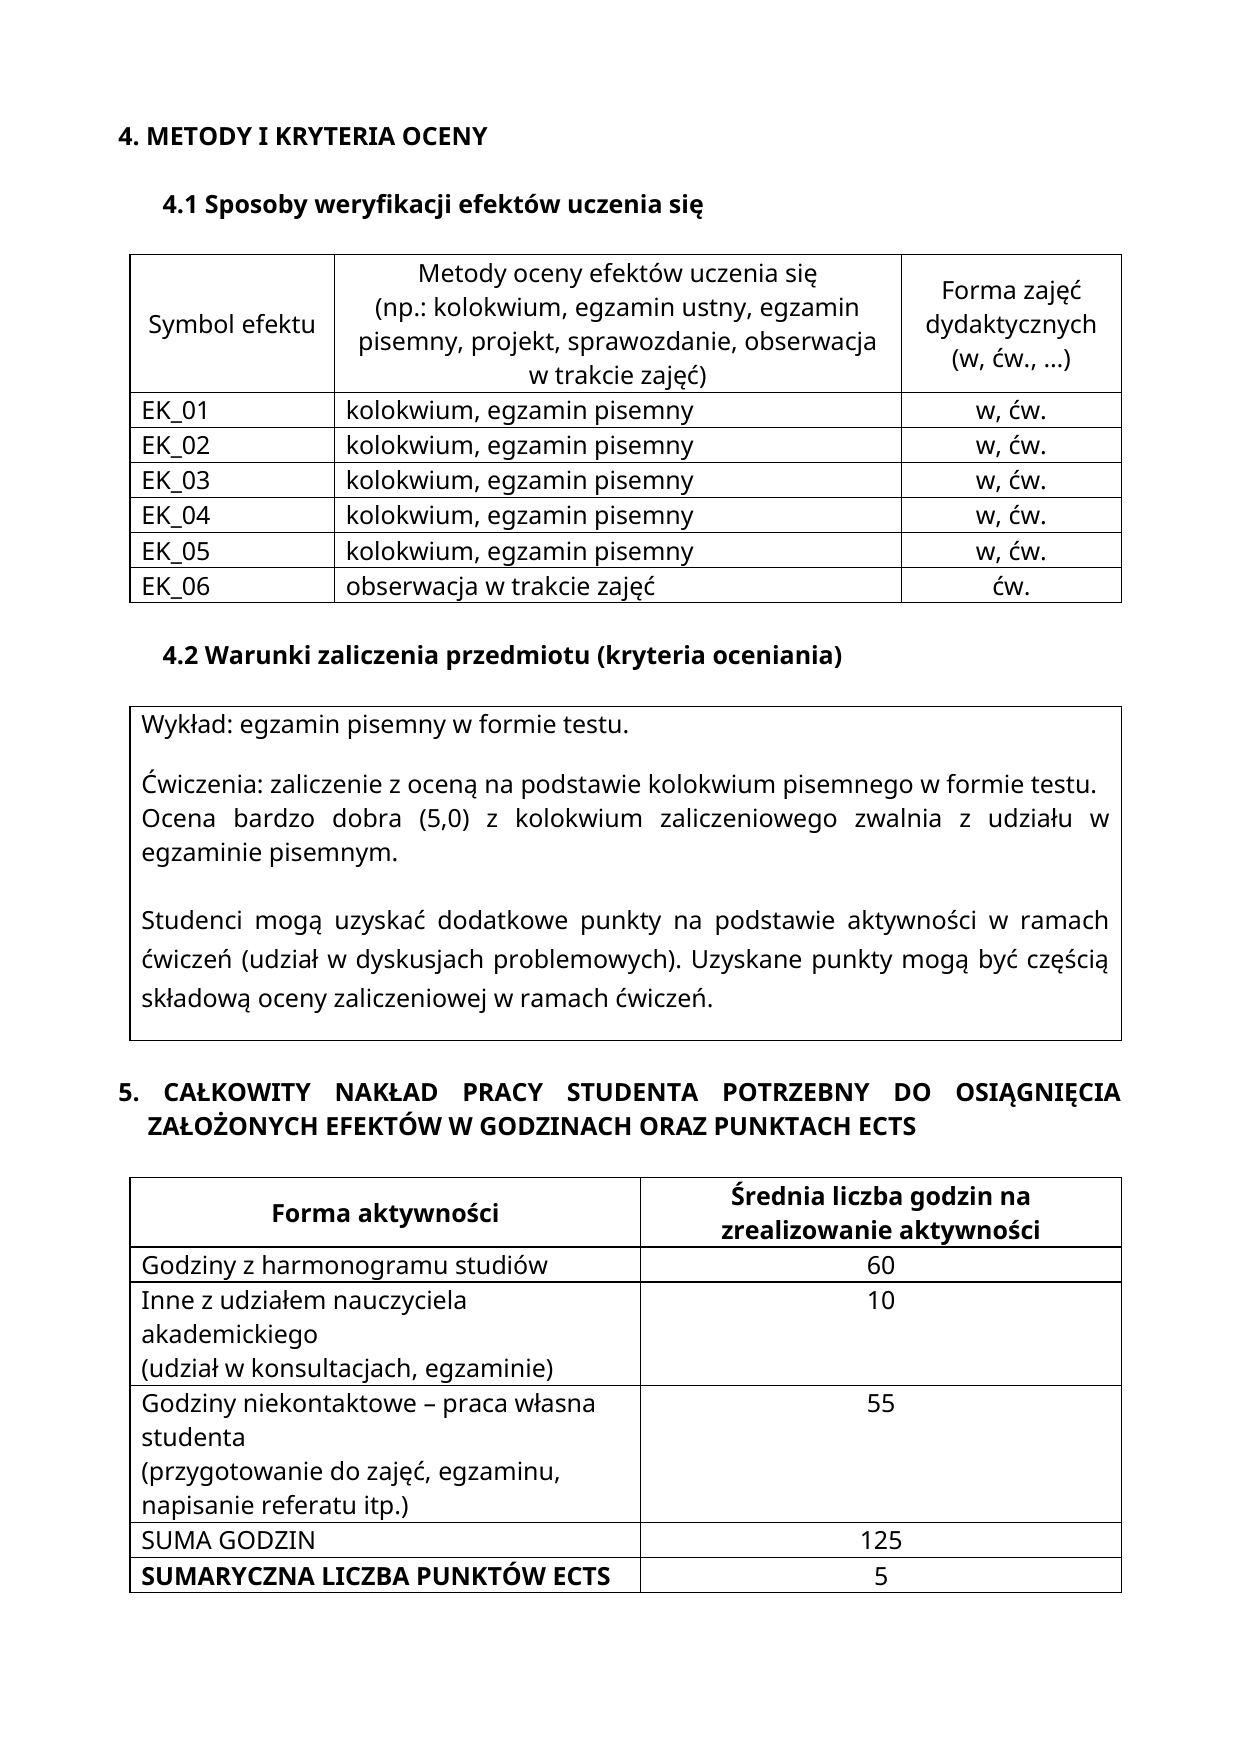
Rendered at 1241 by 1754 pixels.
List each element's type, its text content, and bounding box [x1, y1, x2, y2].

table_cell EK_05 [131, 533, 334, 567]
table_cell Godziny niekontaktowe – praca własna studenta (przygotowanie do zajęć, egzaminu, napisanie referatu itp.) [131, 1386, 640, 1522]
table_cell EK_03 [131, 463, 334, 497]
table_cell w, ćw. [902, 498, 1121, 532]
table_cell w, ćw. [902, 393, 1121, 427]
text 5. CAŁKOWITY NAKŁAD PRACY STUDENTA POTRZEBNY DO OSIĄGNIĘCIA ZAŁOŻONYCH EFEKTÓW W GODZINACH ORAZ PUNKTACH ECTS [118, 1075, 1122, 1143]
text 4. METODY I KRYTERIA OCENY [118, 118, 1122, 152]
table_cell 5 [641, 1558, 1121, 1592]
table_cell ćw. [902, 568, 1121, 602]
table_cell 60 [641, 1248, 1121, 1281]
table_cell EK_01 [131, 393, 334, 427]
table_cell obserwacja w trakcie zajęć [335, 568, 901, 602]
text 4.2 Warunki zaliczenia przedmiotu (kryteria oceniania) [162, 637, 1122, 671]
table_cell kolokwium, egzamin pisemny [335, 498, 901, 532]
table_cell 125 [641, 1523, 1121, 1557]
table_cell SUMARYCZNA LICZBA PUNKTÓW ECTS [131, 1558, 640, 1592]
table_header Metody oceny efektów uczenia się (np.: kolokwium, egzamin ustny, egzamin pisemny, projekt, sprawozdanie, obserwacja w trakcie zajęć) [335, 255, 901, 392]
table_cell kolokwium, egzamin pisemny [335, 533, 901, 567]
table_cell kolokwium, egzamin pisemny [335, 393, 901, 427]
table_header Wykład: egzamin pisemny w formie testu. Ćwiczenia: zaliczenie z oceną na podstawie kolokwium pisemnego w formie testu. Ocena bardzo dobra (5,0) z kolokwium zaliczeniowego zwalnia z udziału w egzaminie pisemnym. Studenci mogą uzyskać dodatkowe punkty na podstawie aktywności w ramach ćwiczeń (udział w dyskusjach problemowych). Uzyskane punkty mogą być częścią składową oceny zaliczeniowej w ramach ćwiczeń. [131, 707, 1121, 1040]
table_cell 55 [641, 1386, 1121, 1522]
table_header Średnia liczba godzin na zrealizowanie aktywności [641, 1178, 1121, 1246]
table_cell EK_06 [131, 568, 334, 602]
table_cell Inne z udziałem nauczyciela akademickiego (udział w konsultacjach, egzaminie) [131, 1283, 640, 1385]
table_cell 10 [641, 1283, 1121, 1385]
table_header Forma aktywności [131, 1178, 640, 1246]
table_cell EK_02 [131, 428, 334, 462]
table_cell EK_04 [131, 498, 334, 532]
table_cell SUMA GODZIN [131, 1523, 640, 1557]
table_header Forma zajęć dydaktycznych (w, ćw., …) [902, 255, 1121, 392]
table_cell w, ćw. [902, 463, 1121, 497]
table_cell w, ćw. [902, 428, 1121, 462]
table_cell Godziny z harmonogramu studiów [131, 1248, 640, 1281]
table_header Symbol efektu [131, 255, 334, 392]
text 4.1 Sposoby weryfikacji efektów uczenia się [162, 186, 1122, 220]
table_cell w, ćw. [902, 533, 1121, 567]
table_cell kolokwium, egzamin pisemny [335, 463, 901, 497]
table_cell kolokwium, egzamin pisemny [335, 428, 901, 462]
